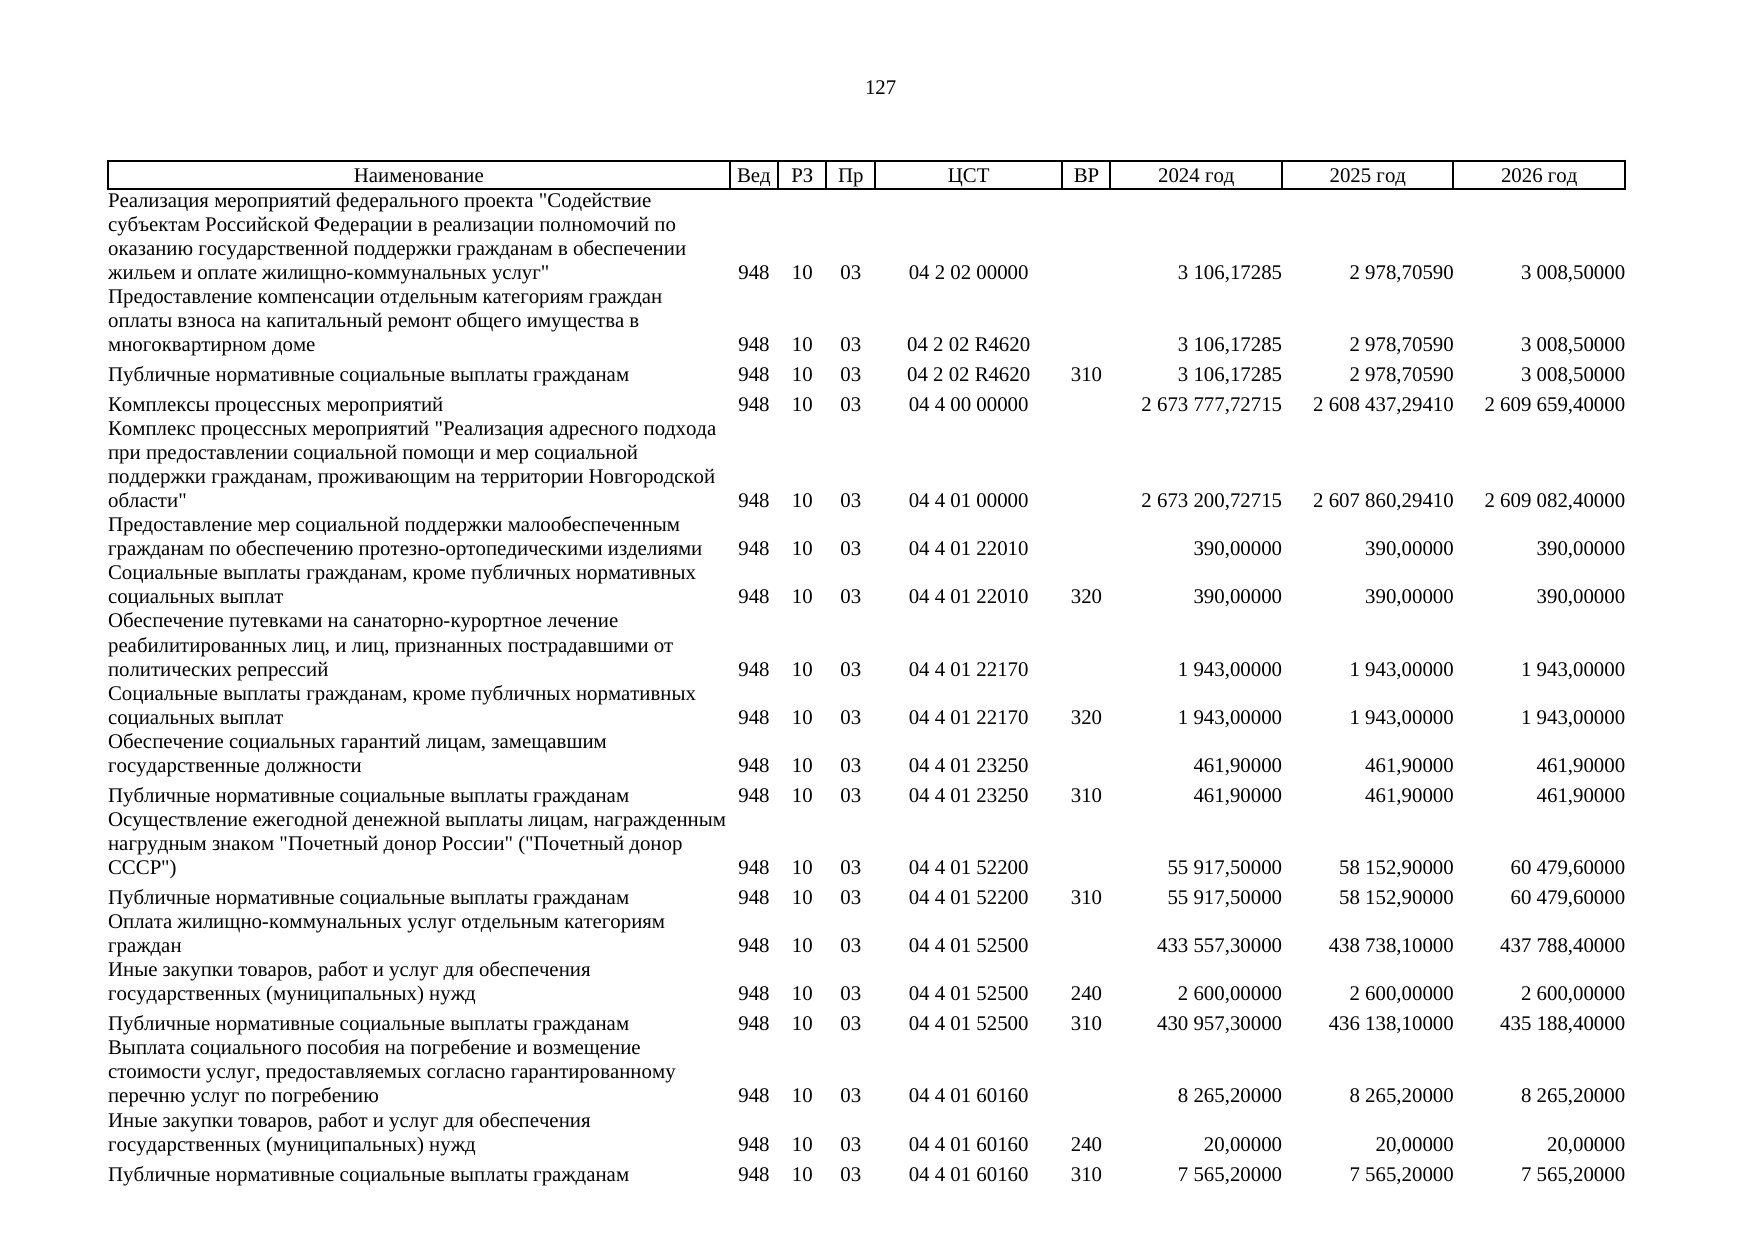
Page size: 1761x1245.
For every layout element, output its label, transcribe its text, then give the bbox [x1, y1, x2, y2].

table_header РЗ [779, 162, 825, 187]
table_header Вед [731, 162, 777, 187]
table_header 2025 год [1283, 162, 1452, 187]
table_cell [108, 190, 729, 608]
table_header 2024 год [1111, 162, 1281, 187]
table_header Пр [827, 162, 874, 187]
table_header ЦСТ [876, 162, 1061, 187]
table_header 2026 год [1454, 162, 1624, 187]
table_header Наименование [109, 162, 729, 187]
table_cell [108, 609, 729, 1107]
table_header ВР [1063, 162, 1109, 187]
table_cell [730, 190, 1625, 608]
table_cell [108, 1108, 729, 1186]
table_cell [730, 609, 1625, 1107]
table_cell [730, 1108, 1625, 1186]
